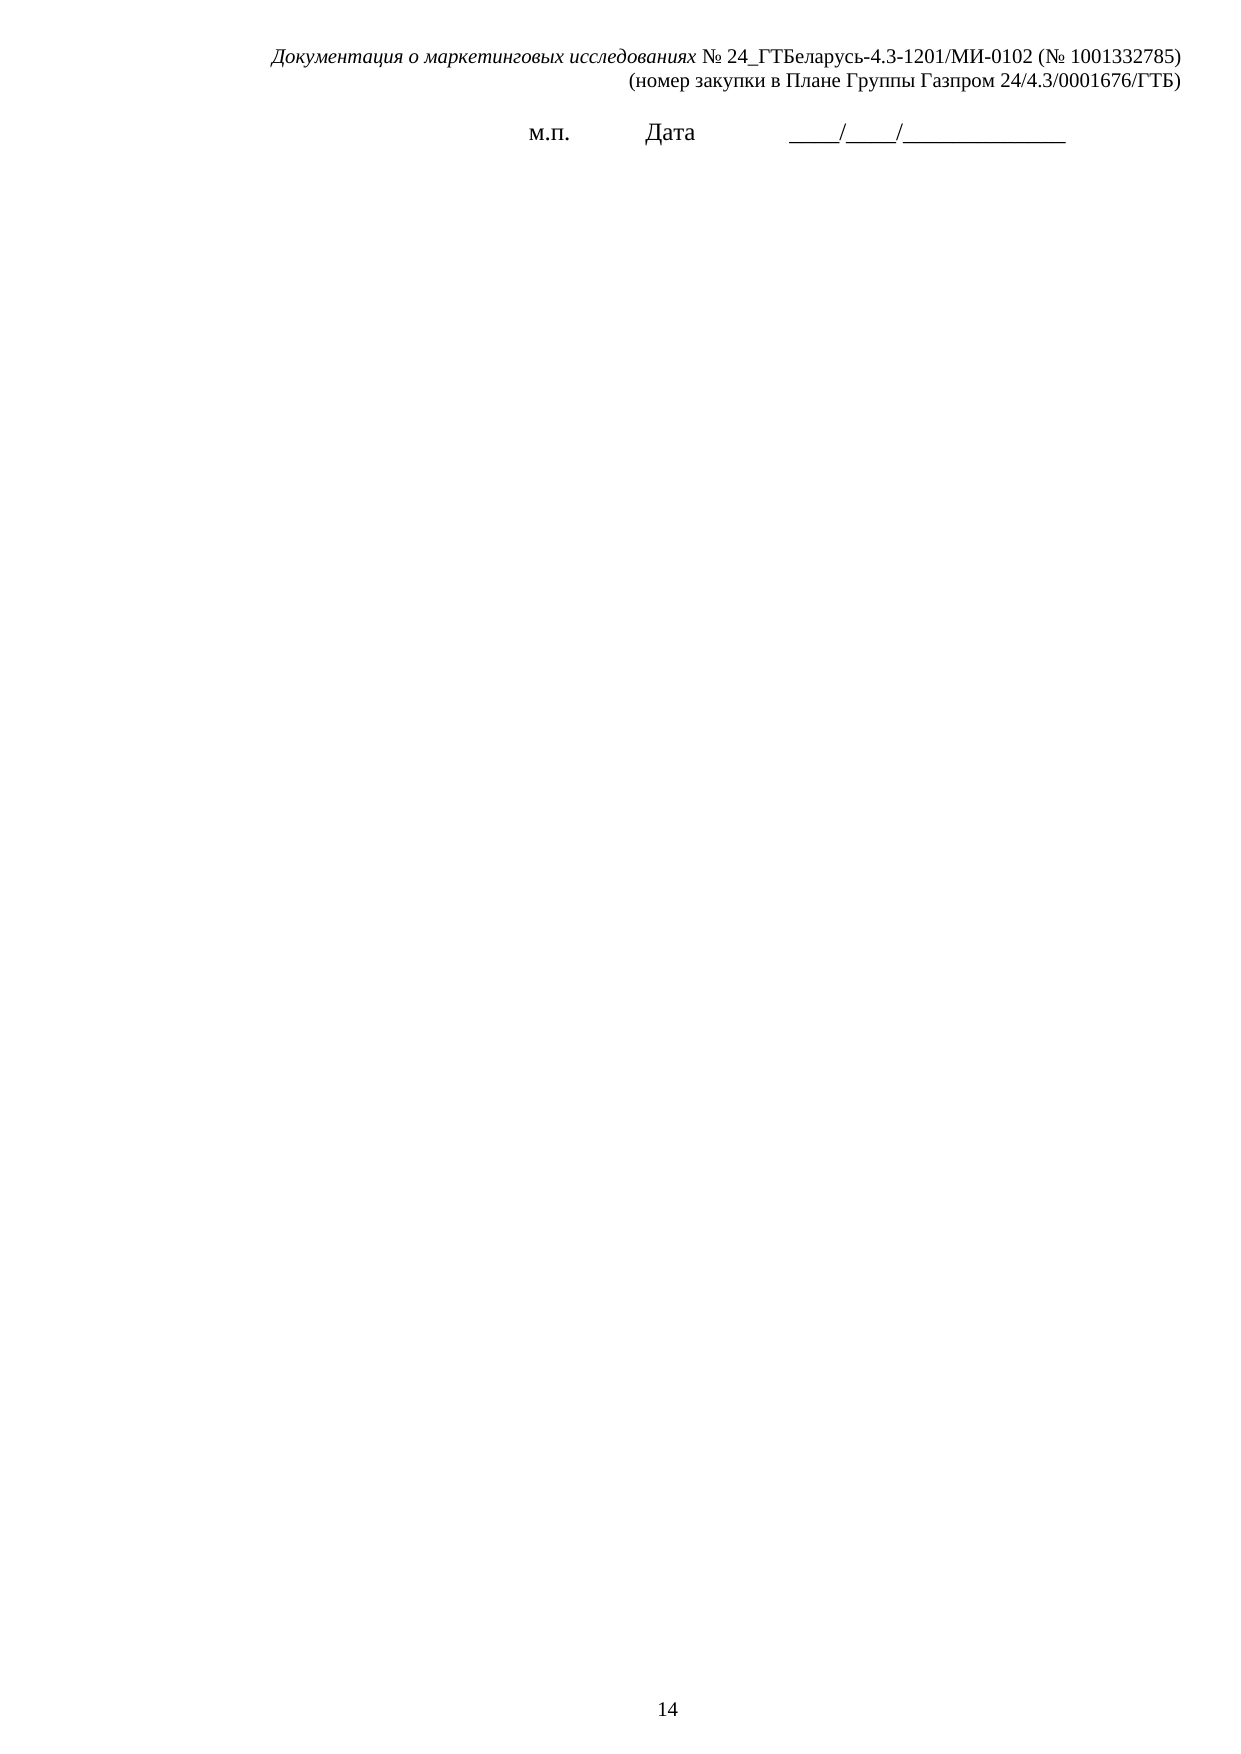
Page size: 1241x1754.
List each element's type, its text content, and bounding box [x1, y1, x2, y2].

text м.п. Дата ____/____/_____________ [183, 117, 1211, 145]
